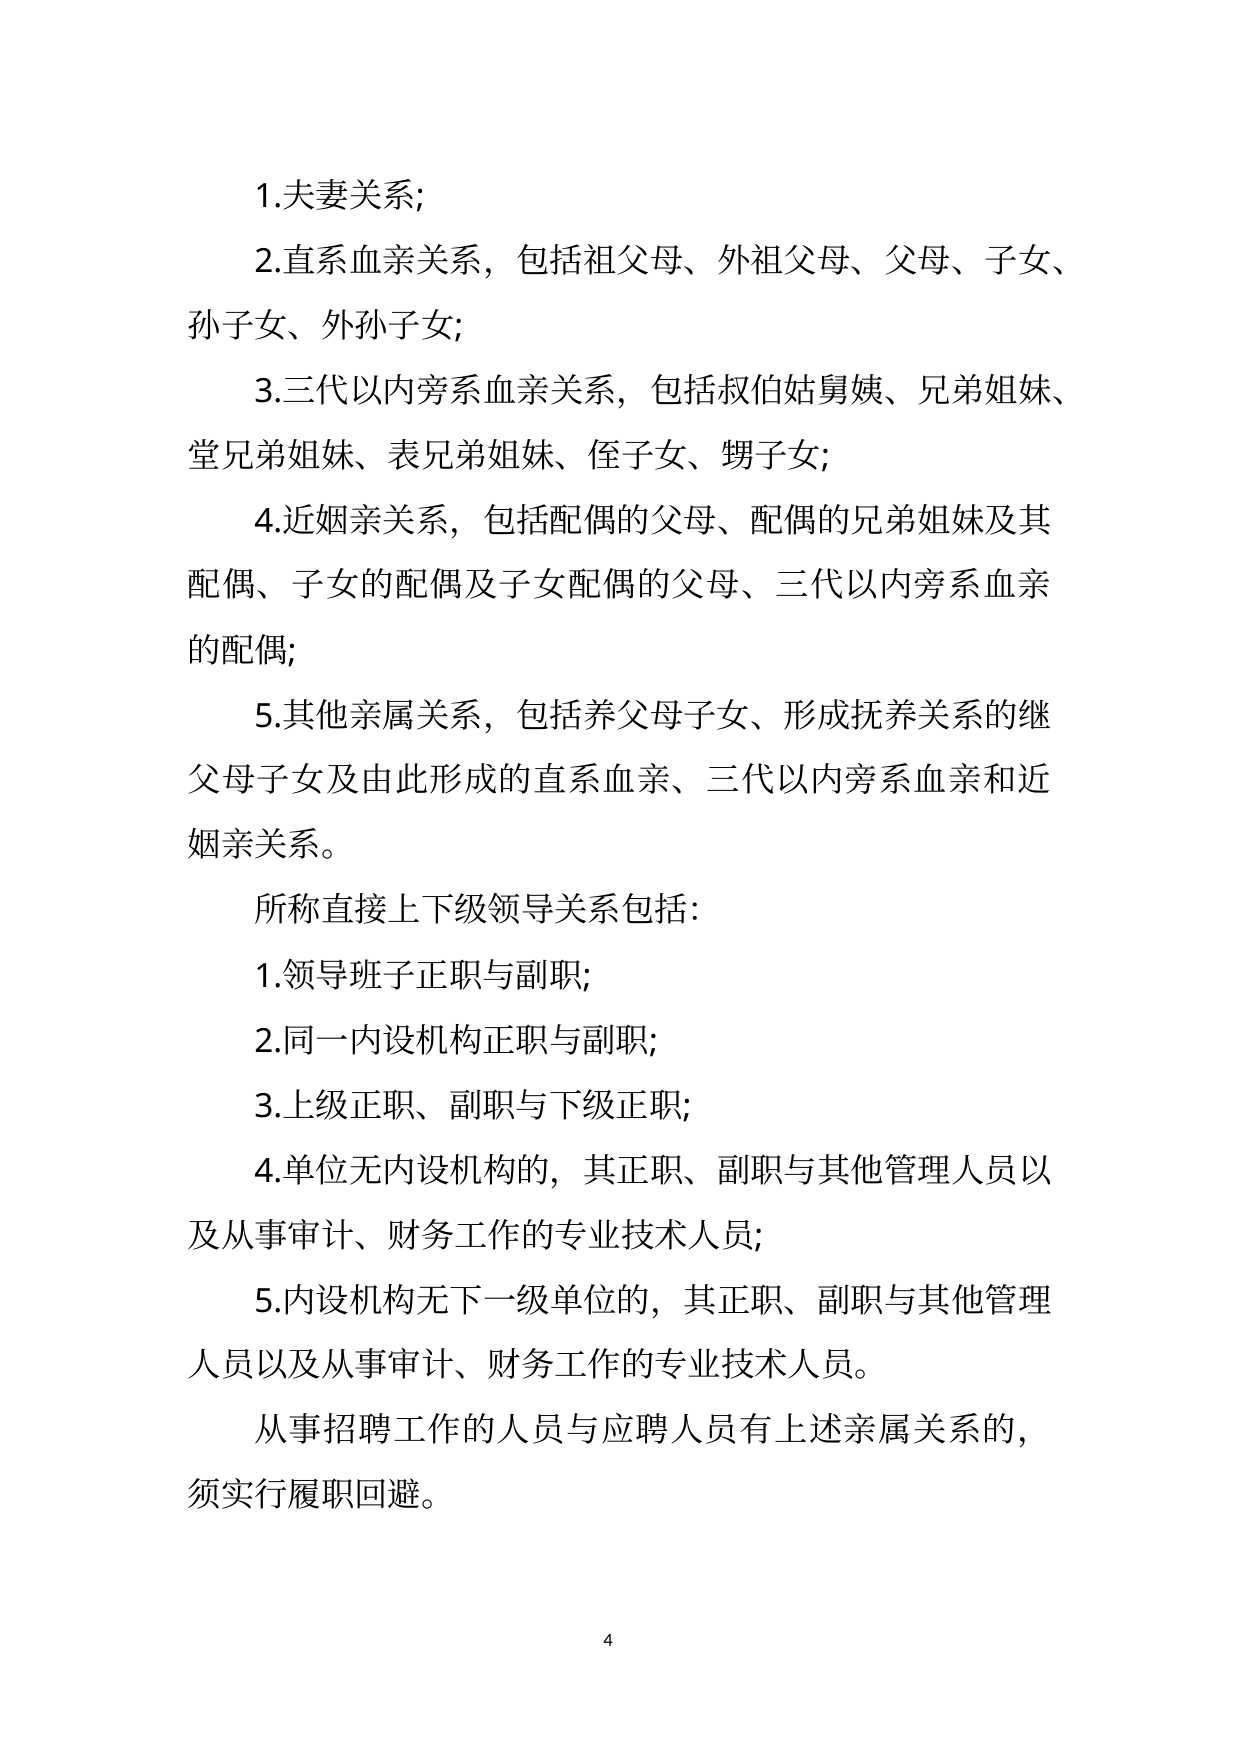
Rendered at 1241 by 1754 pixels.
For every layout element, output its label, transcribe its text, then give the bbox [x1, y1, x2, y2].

text 3.三代以内旁系血亲关系，包括叔伯姑舅姨、兄弟姐妹、堂兄弟姐妹、表兄弟姐妹、侄子女、甥子女; [187, 357, 1053, 487]
text 1.领导班子正职与副职; [187, 942, 1053, 1007]
text 1.夫妻关系; [187, 162, 1053, 227]
text 所称直接上下级领导关系包括： [187, 877, 1053, 942]
text 2.直系血亲关系，包括祖父母、外祖父母、父母、子女、孙子女、外孙子女; [187, 227, 1053, 357]
text 4.近姻亲关系，包括配偶的父母、配偶的兄弟姐妹及其配偶、子女的配偶及子女配偶的父母、三代以内旁系血亲的配偶; [187, 487, 1053, 682]
text 4.单位无内设机构的，其正职、副职与其他管理人员以及从事审计、财务工作的专业技术人员; [187, 1137, 1053, 1267]
text 5.内设机构无下一级单位的，其正职、副职与其他管理人员以及从事审计、财务工作的专业技术人员。 [187, 1267, 1053, 1397]
text 从事招聘工作的人员与应聘人员有上述亲属关系的，须实行履职回避。 [187, 1397, 1053, 1527]
text 3.上级正职、副职与下级正职; [187, 1072, 1053, 1137]
text 2.同一内设机构正职与副职; [187, 1007, 1053, 1072]
text 5.其他亲属关系，包括养父母子女、形成抚养关系的继父母子女及由此形成的直系血亲、三代以内旁系血亲和近姻亲关系。 [187, 682, 1053, 877]
